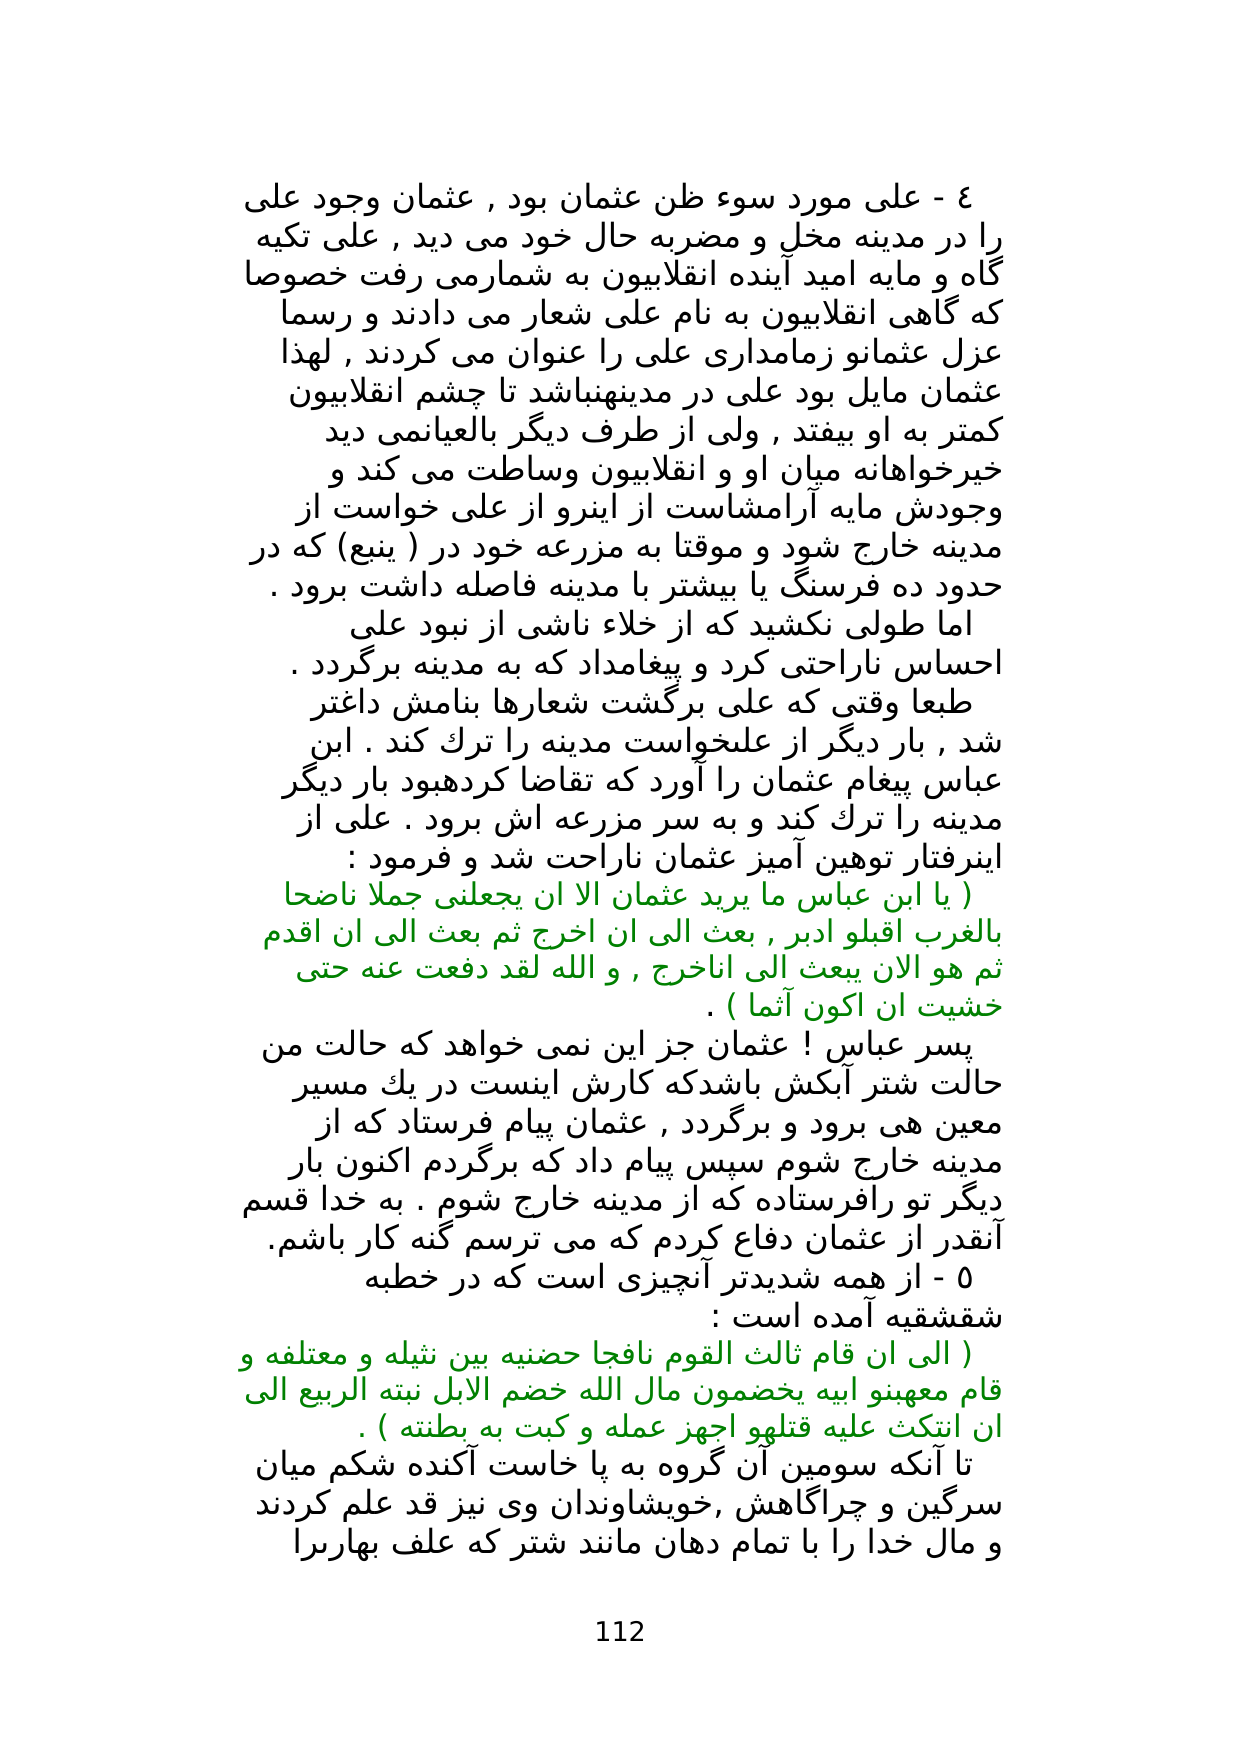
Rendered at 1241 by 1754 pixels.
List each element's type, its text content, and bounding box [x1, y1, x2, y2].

text طبعا وقتى كه على برگشت شعارها بنامش داغتر شد , بار ديگر از علىخواست مدينه را ترك كند . ابن عباس پيغام عثمان را آورد كه تقاضا كردهبود بار ديگر مدينه را ترك كند و به سر مزرعه اش برود . على از اينرفتار توهين آميز عثمان ناراحت شد و فرمود : [236, 682, 1004, 877]
text پسر عباس ! عثمان جز اين نمى خواهد كه حالت من حالت شتر آبكش باشدكه كارش اينست در يك مسير معين هى برود و برگردد , عثمان پيام فرستاد كه از مدينه خارج شوم سپس پيام داد كه برگردم اكنون بار ديگر تو رافرستاده كه از مدينه خارج شوم . به خدا قسم آنقدر از عثمان دفاع كردم كه مى ترسم گنه كار باشم. [236, 1024, 1004, 1258]
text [236, 1444, 1004, 1561]
text ( يا ابن عباس ما يريد عثمان الا ان يجعلنى جملا ناضحا بالغرب اقبلو ادبر , بعث الى ان اخرج ثم بعث الى ان اقدم ثم هو الان يبعث الى اناخرج , و الله لقد دفعت عنه حتى خشيت ان اكون آثما ) . [236, 877, 1004, 1024]
text اما طولى نكشيد كه از خلاء ناشى از نبود على احساس ناراحتى كرد و پيغامداد كه به مدينه برگردد . [236, 604, 1004, 682]
text ٤ - على مورد سوء ظن عثمان بود , عثمان وجود على را در مدينه مخل و مضربه حال خود مى ديد , على تكيه گاه و مايه اميد آينده انقلابيون به شمارمى رفت خصوصا كه گاهى انقلابيون به نام على شعار مى دادند و رسما عزل عثمانو زمامدارى على را عنوان مى كردند , لهذا عثمان مايل بود على در مدينهنباشد تا چشم انقلابيون كمتر به او بيفتد , ولى از طرف ديگر بالعيانمى ديد خيرخواهانه ميان او و انقلابيون وساطت مى كند و وجودش مايه آرامشاست از اينرو از على خواست از مدينه خارج شود و موقتا به مزرعه خود در ( ينبع) كه در حدود ده فرسنگ يا بيشتر با مدينه فاصله داشت برود . [236, 177, 1004, 604]
text ٥ - از همه شديدتر آنچيزى است كه در خطبه شقشقيه آمده است : [236, 1258, 1004, 1335]
text ( الى ان قام ثالث القوم نافجا حضنيه بين نثيله و معتلفه و قام معهبنو ابيه يخضمون مال الله خضم الابل نبته الربيع الى ان انتكث عليه قتلهو اجهز عمله و كبت به بطنته ) . [236, 1335, 1004, 1444]
